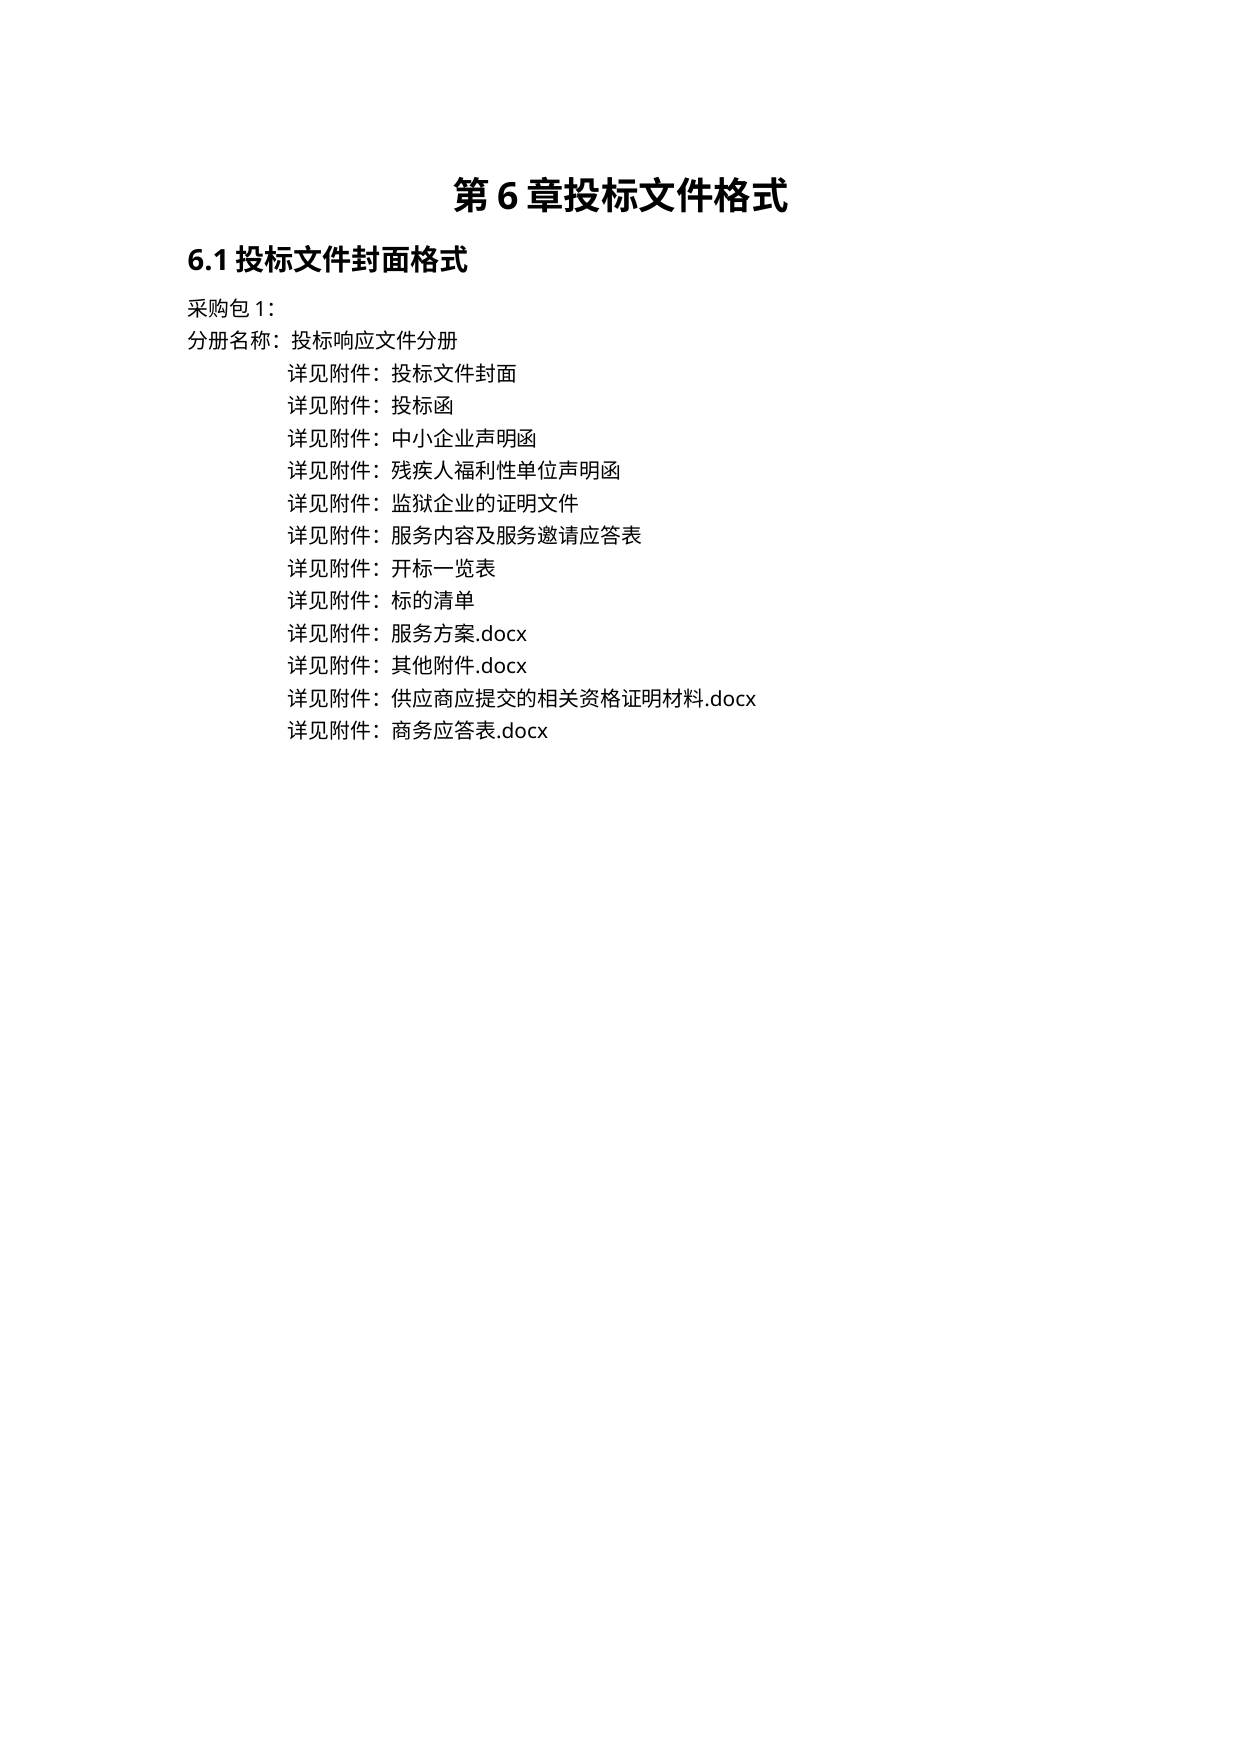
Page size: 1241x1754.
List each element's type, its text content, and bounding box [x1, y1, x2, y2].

text 详见附件：残疾人福利性单位声明函 [187, 454, 1053, 487]
text 详见附件：中小企业声明函 [187, 422, 1053, 454]
text 详见附件：投标文件封面 [187, 357, 1053, 389]
text 详见附件：服务内容及服务邀请应答表 [187, 519, 1053, 552]
text 详见附件：服务方案.docx [187, 617, 1053, 649]
text 详见附件：开标一览表 [187, 552, 1053, 584]
text 分册名称：投标响应文件分册 [187, 324, 1053, 357]
text 详见附件：供应商应提交的相关资格证明材料.docx [187, 682, 1053, 714]
text 详见附件：商务应答表.docx [187, 714, 1053, 747]
text 第6章投标文件格式 [187, 162, 1053, 227]
text 采购包1： [187, 292, 1053, 324]
text 详见附件：投标函 [187, 389, 1053, 422]
text 详见附件：标的清单 [187, 584, 1053, 617]
text 6.1投标文件封面格式 [187, 227, 1053, 292]
text 详见附件：监狱企业的证明文件 [187, 487, 1053, 519]
text 详见附件：其他附件.docx [187, 649, 1053, 682]
